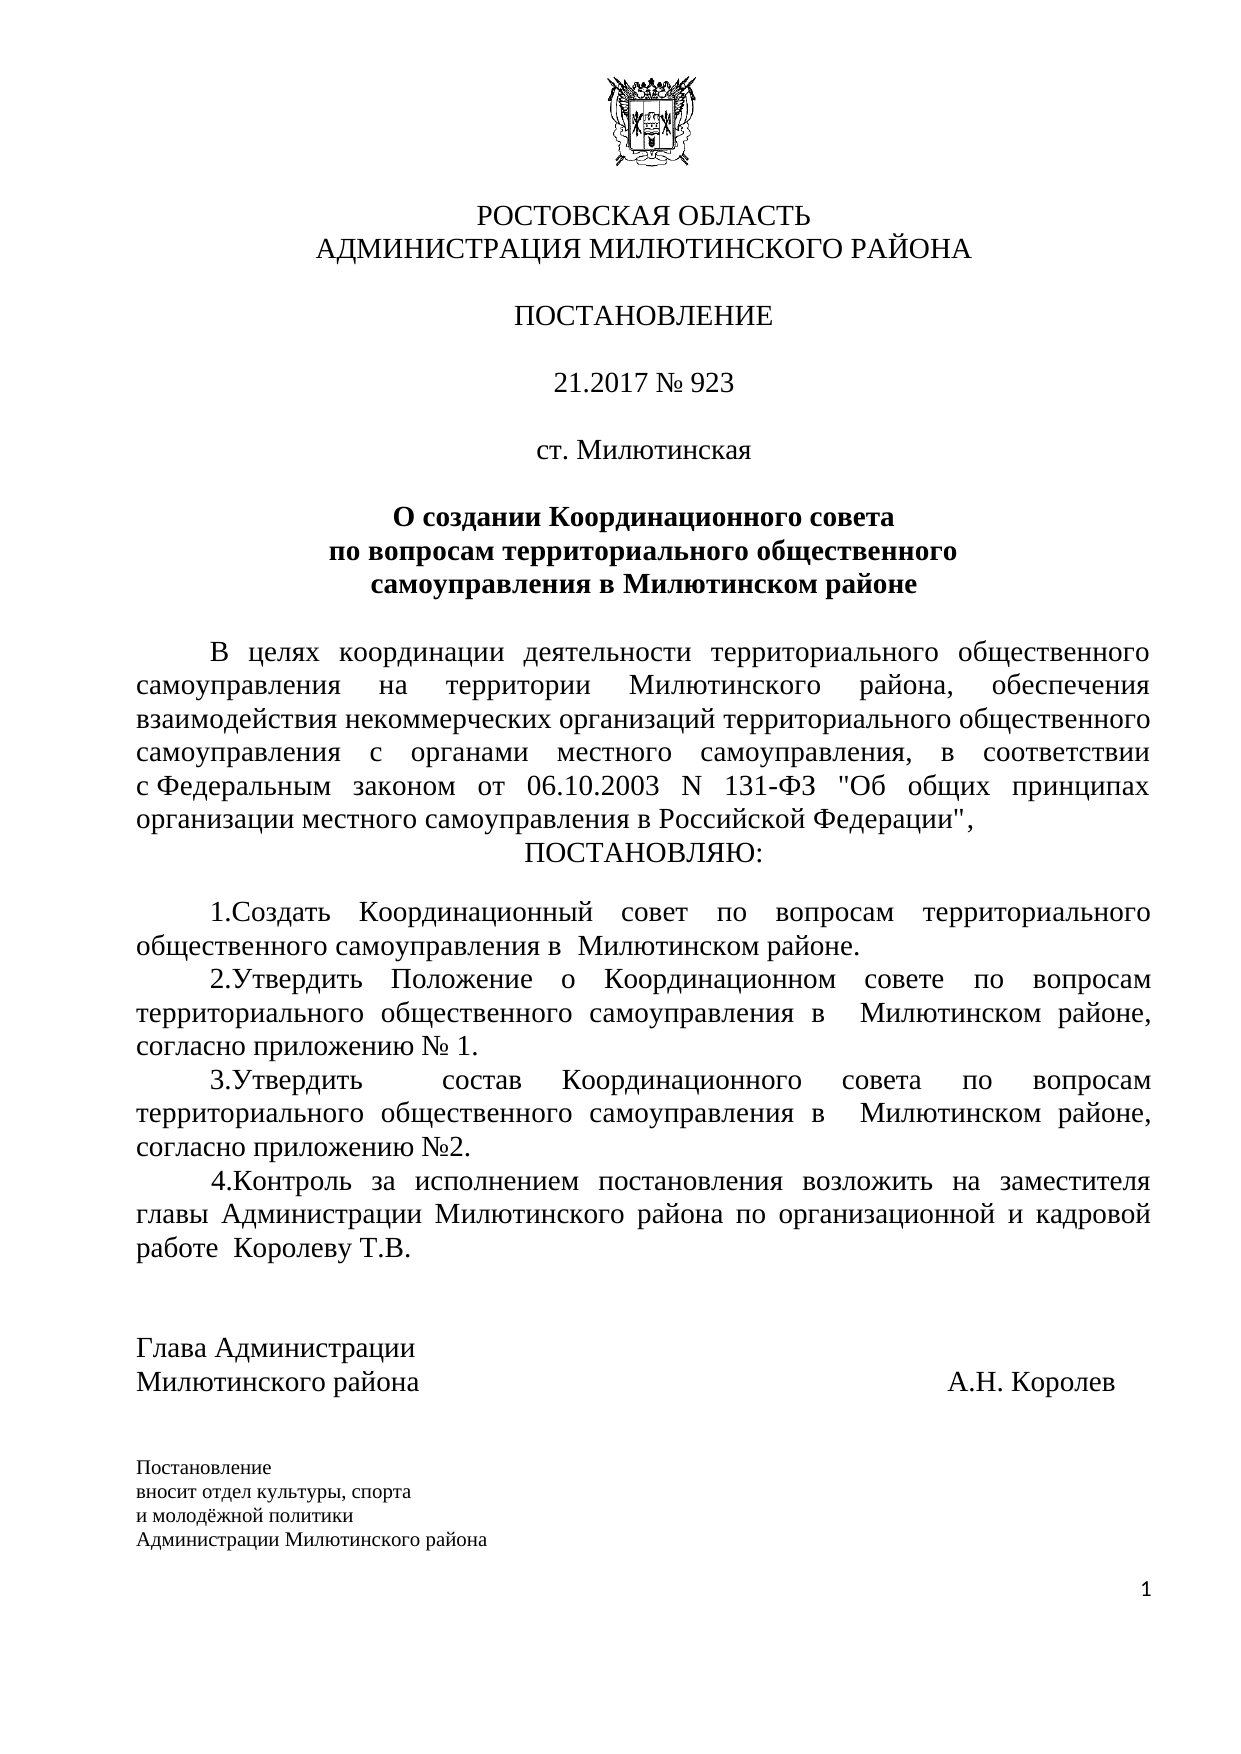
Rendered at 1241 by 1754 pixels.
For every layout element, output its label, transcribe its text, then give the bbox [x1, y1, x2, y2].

text 1.Создать Координационный совет по вопросам территориального общественного самоуправления в Милютинском районе. [136, 894, 1152, 961]
text ПОСТАНОВЛЕНИЕ [136, 298, 1152, 332]
text Милютинского района А.Н. Королев [136, 1364, 1152, 1397]
title В целях координации деятельности территориального общественного самоуправления на территории Милютинского района, обеспечения взаимодействия некоммерческих организаций территориального общественного самоуправления с органами местного самоуправления, в соответствии с Федеральным законом от 06.10.2003 N 131-ФЗ "Об общих принципах организации местного самоуправления в Российской Федерации", [136, 634, 1152, 835]
text АДМИНИСТРАЦИЯ МИЛЮТИНСКОГО РАЙОНА [136, 231, 1152, 265]
text ст. Милютинская [136, 432, 1152, 466]
text самоуправления в Милютинском районе [136, 567, 1152, 600]
title 4.Контроль за исполнением постановления возложить на заместителя главы Администрации Милютинского района по организационной и кадровой работе Королеву Т.В. [136, 1163, 1152, 1263]
text Администрации Милютинского района [136, 1527, 1152, 1551]
text Глава Администрации [136, 1330, 1152, 1364]
text 21.2017 № 923 [136, 365, 1152, 399]
text Постановление [136, 1455, 1152, 1479]
text вносит отдел культуры, спорта [136, 1479, 1152, 1503]
text 2.Утвердить Положение о Координационном совете по вопросам территориального общественного самоуправления в Милютинском районе, согласно приложению № 1. [136, 961, 1152, 1062]
text О создании Координационного совета [136, 499, 1152, 533]
text и молодёжной политики [136, 1503, 1152, 1527]
text РОСТОВСКАЯ ОБЛАСТЬ [136, 198, 1152, 231]
text 3.Утвердить состав Координационного совета по вопросам территориального общественного самоуправления в Милютинском районе, согласно приложению №2. [136, 1062, 1152, 1163]
text по вопросам территориального общественного [136, 533, 1152, 567]
picture [605, 74, 700, 169]
text ПОСТАНОВЛЯЮ: [136, 835, 1152, 868]
